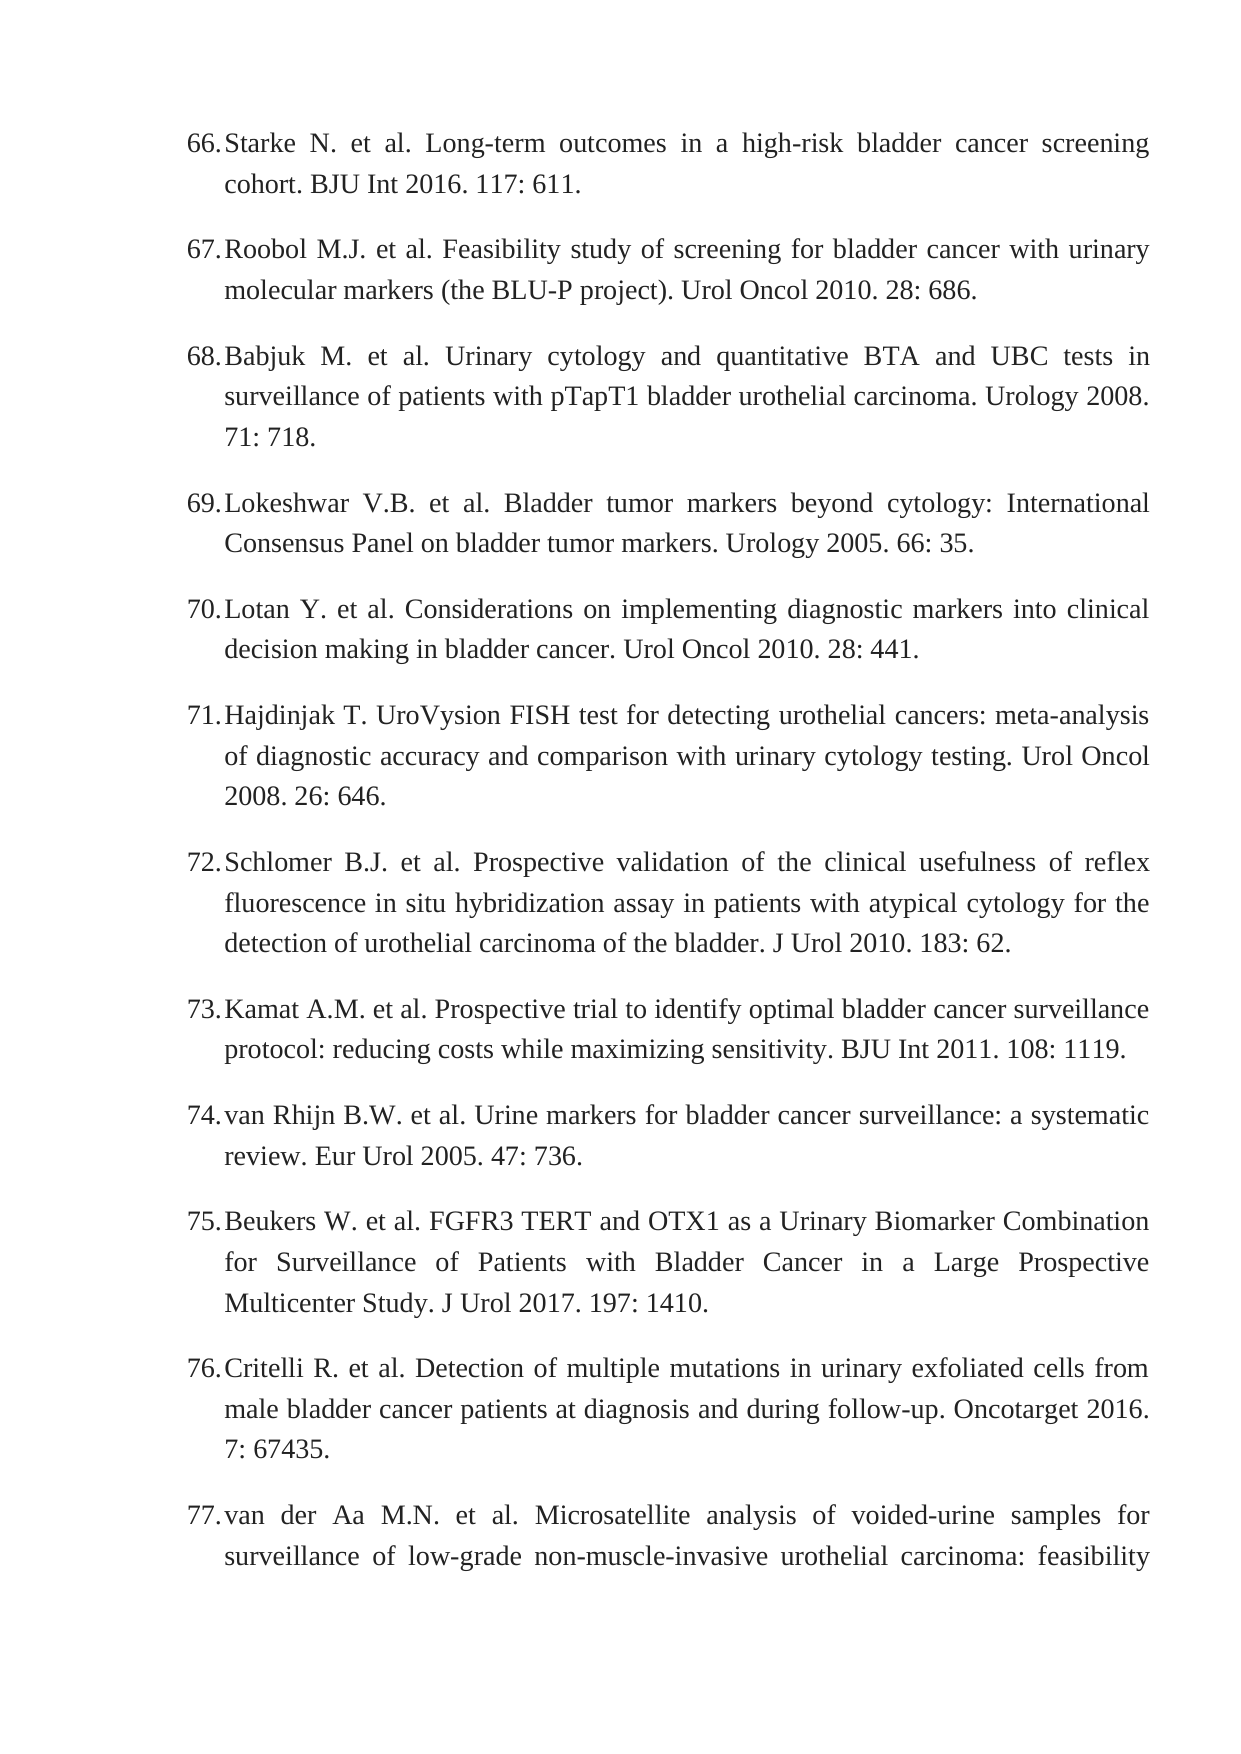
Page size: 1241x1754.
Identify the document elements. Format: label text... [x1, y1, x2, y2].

list Kamat A.M. et al. Prospective trial to identify optimal bladder cancer surveillance protocol: reducing costs while maximizing sensitivity. BJU Int 2011. 108: 1119. [187, 984, 1152, 1065]
list Babjuk M. et al. Urinary cytology and quantitative BTA and UBC tests in surveillance of patients with pTapT1 bladder urothelial carcinoma. Urology 2008. 71: 718. [187, 331, 1152, 452]
list Critelli R. et al. Detection of multiple mutations in urinary exfoliated cells from male bladder cancer patients at diagnosis and during follow-up. Oncotarget 2016. 7: 67435. [187, 1343, 1152, 1465]
list Starke N. et al. Long-term outcomes in a high-risk bladder cancer screening cohort. BJU Int 2016. 117: 611. [187, 118, 1152, 199]
list Roobol M.J. et al. Feasibility study of screening for bladder cancer with urinary molecular markers (the BLU-P project). Urol Oncol 2010. 28: 686. [187, 224, 1152, 306]
list Hajdinjak T. UroVysion FISH test for detecting urothelial cancers: meta-analysis of diagnostic accuracy and comparison with urinary cytology testing. Urol Oncol 2008. 26: 646. [187, 690, 1152, 812]
list Lokeshwar V.B. et al. Bladder tumor markers beyond cytology: International Consensus Panel on bladder tumor markers. Urology 2005. 66: 35. [187, 477, 1152, 559]
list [187, 1490, 1152, 1571]
list Schlomer B.J. et al. Prospective validation of the clinical usefulness of reflex fluorescence in situ hybridization assay in patients with atypical cytology for the detection of urothelial carcinoma of the bladder. J Urol 2010. 183: 62. [187, 837, 1152, 959]
list van Rhijn B.W. et al. Urine markers for bladder cancer surveillance: a systematic review. Eur Urol 2005. 47: 736. [187, 1090, 1152, 1171]
list Beukers W. et al. FGFR3 TERT and OTX1 as a Urinary Biomarker Combination for Surveillance of Patients with Bladder Cancer in a Large Prospective Multicenter Study. J Urol 2017. 197: 1410. [187, 1196, 1152, 1318]
list Lotan Y. et al. Considerations on implementing diagnostic markers into clinical decision making in bladder cancer. Urol Oncol 2010. 28: 441. [187, 584, 1152, 665]
